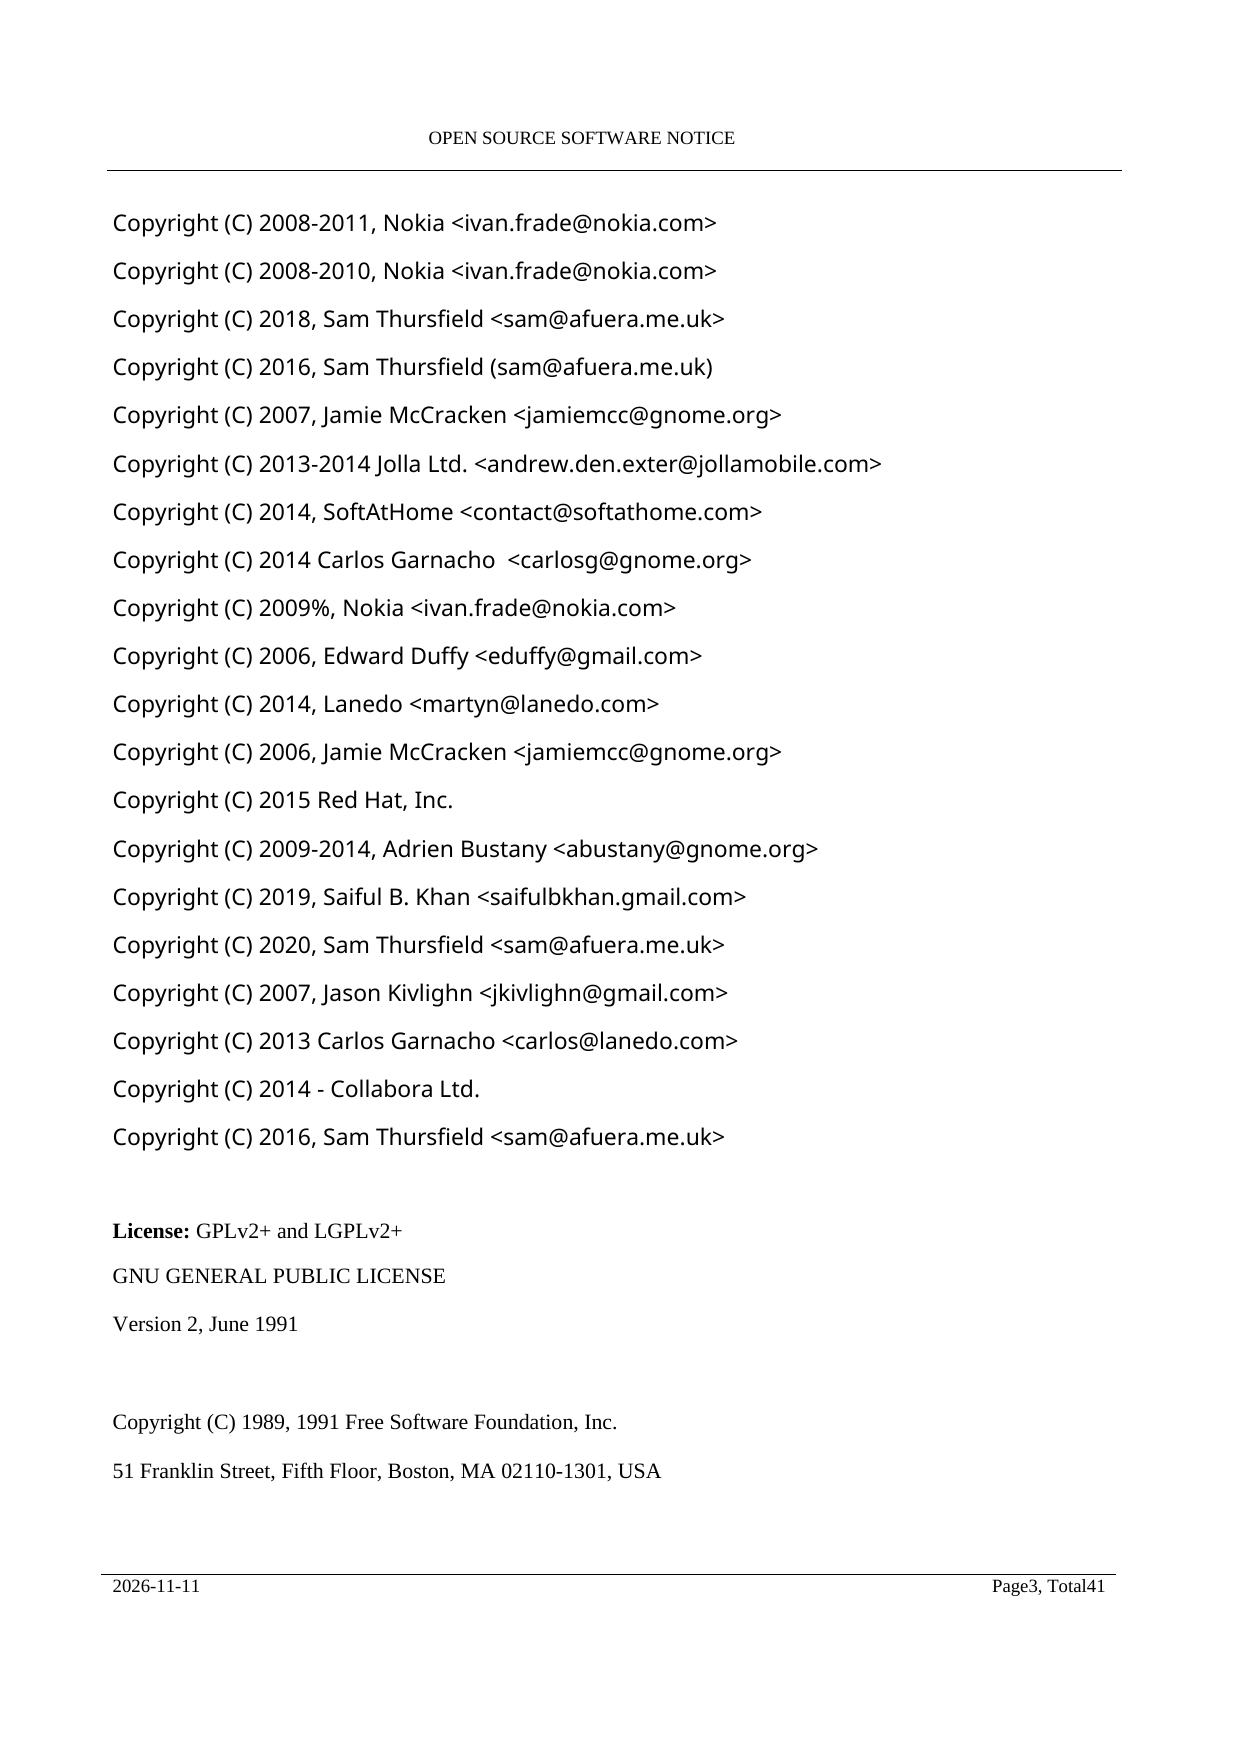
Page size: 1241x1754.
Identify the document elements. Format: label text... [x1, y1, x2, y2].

text Copyright (C) 2016, Sam Thursfield <sam@afuera.me.uk> [112, 1121, 1128, 1153]
text Copyright (C) 2007, Jamie McCracken <jamiemcc@gnome.org> [112, 399, 1128, 431]
text Copyright (C) 2018, Sam Thursfield <sam@afuera.me.uk> [112, 303, 1128, 335]
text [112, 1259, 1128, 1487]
text Copyright (C) 2019, Saiful B. Khan <saifulbkhan.gmail.com> [112, 880, 1128, 913]
text Copyright (C) 2015 Red Hat, Inc. [112, 784, 1128, 816]
text Copyright (C) 2014 Carlos Garnacho <carlosg@gnome.org> [112, 543, 1128, 576]
text License: GPLv2+ and LGPLv2+ [112, 1214, 1128, 1246]
text Copyright (C) 2013 Carlos Garnacho <carlos@lanedo.com> [112, 1024, 1128, 1057]
text Copyright (C) 2014, SoftAtHome <contact@softathome.com> [112, 495, 1128, 528]
text Copyright (C) 2016, Sam Thursfield (sam@afuera.me.uk) [112, 351, 1128, 383]
text Copyright (C) 2008-2010, Nokia <ivan.frade@nokia.com> [112, 254, 1128, 287]
text Copyright (C) 2009%, Nokia <ivan.frade@nokia.com> [112, 591, 1128, 624]
text Copyright (C) 2014, Lanedo <martyn@lanedo.com> [112, 688, 1128, 720]
text Copyright (C) 2009-2014, Adrien Bustany <abustany@gnome.org> [112, 832, 1128, 864]
text Copyright (C) 2020, Sam Thursfield <sam@afuera.me.uk> [112, 928, 1128, 961]
text Copyright (C) 2014 - Collabora Ltd. [112, 1073, 1128, 1105]
text Copyright (C) 2008-2011, Nokia <ivan.frade@nokia.com> [112, 206, 1128, 239]
text Copyright (C) 2013-2014 Jolla Ltd. <andrew.den.exter@jollamobile.com> [112, 447, 1128, 479]
text Copyright (C) 2007, Jason Kivlighn <jkivlighn@gmail.com> [112, 976, 1128, 1009]
text Copyright (C) 2006, Jamie McCracken <jamiemcc@gnome.org> [112, 736, 1128, 768]
text Copyright (C) 2006, Edward Duffy <eduffy@gmail.com> [112, 639, 1128, 672]
